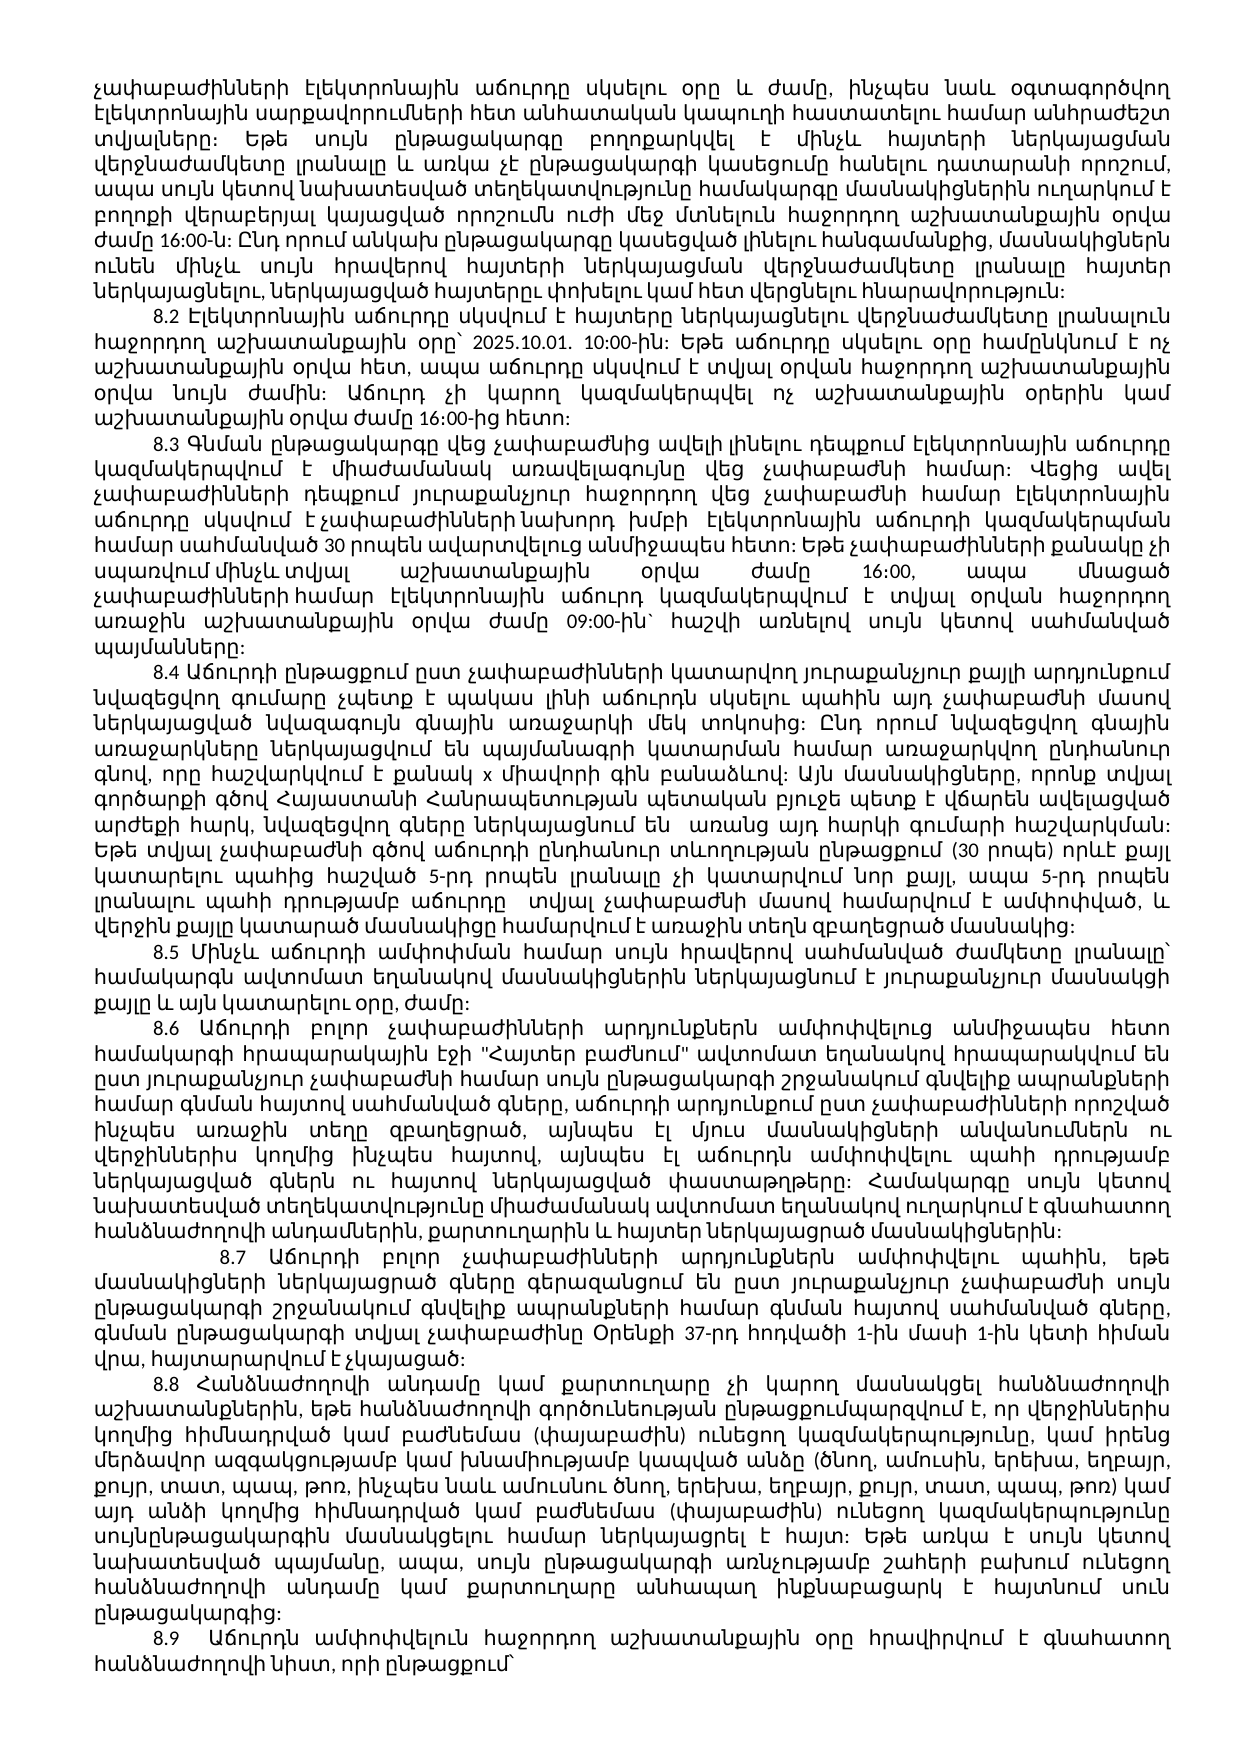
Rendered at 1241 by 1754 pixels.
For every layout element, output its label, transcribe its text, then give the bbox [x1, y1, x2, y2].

text 8.2 Էլեկտրոնային աճուրդը սկսվում է հայտերը ներկայացնելու վերջնաժամկետը լրանալուն հաջորդող աշխատանքային օրը՝ 2025.10.01. 10:00 -ին: Եթե աճուրդը սկսելու օրը համընկնում է ոչ աշխատանքային օրվա հետ, ապա աճուրդը սկսվում է տվյալ օրվան հաջորդող աշխատանքային օրվա նույն ժամին: Աճուրդ չի կարող կազմակերպվել ոչ աշխատանքային օրերին կամ աշխատանքային օրվա ժամը 16։00-ից հետո: [94, 304, 1171, 431]
text 8.7 Աճուրդի բոլոր չափաբաժինների արդյունքներն ամփոփվելու պահին, եթե մասնակիցների ներկայացրած գները գերազանցում են ըստ յուրաքանչյուր չափաբաժնի սույն ընթացակարգի շրջանակում գնվելիք ապրանքների համար գնման հայտով սահմանված գները, գնման ընթացակարգի տվյալ չափաբաժինը Օրենքի 37-րդ հոդվածի 1-ին մասի 1-ին կետի հիման վրա, հայտարարվում է չկայացած: [94, 1244, 1171, 1371]
text 8.4 Աճուրդի ընթացքում ըստ չափաբաժինների կատարվող յուրաքանչյուր քայլի արդյունքում նվազեցվող գումարը չպետք է պակաս լինի աճուրդն սկսելու պահին այդ չափաբաժնի մասով ներկայացված նվազագույն գնային առաջարկի մեկ տոկոսից: Ընդ որում նվազեցվող գնային առաջարկները ներկայացվում են պայմանագրի կատարման համար առաջարկվող ընդհանուր գնով, որը հաշվարկվում է քանակ x միավորի գին բանաձևով: Այն մասնակիցները, որոնք տվյալ գործարքի գծով Հայաստանի Հանրապետության պետական բյուջե պետք է վճարեն ավելացված արժեքի հարկ, նվազեցվող գները ներկայացնում են առանց այդ հարկի գումարի հաշվարկման: Եթե տվյալ չափաբաժնի գծով աճուրդի ընդհանուր տևողության ընթացքում (30 րոպե) որևէ քայլ կատարելու պահից հաշված 5-րդ րոպեն լրանալը չի կատարվում նոր քայլ, ապա 5-րդ րոպեն լրանալու պահի դրությամբ աճուրդը տվյալ չափաբաժնի մասով համարվում է ամփոփված, և վերջին քայլը կատարած մասնակիցը համարվում է առաջին տեղն զբաղեցրած մասնակից: [94, 659, 1171, 939]
text 8.8 Հանձնաժողովի անդամը կամ քարտուղարը չի կարող մասնակցել հանձնաժողովի աշխատանքներին, եթե հանձնաժողովի գործունեության ընթացքումպարզվում է, որ վերջիններիս կողմից հիմնադրված կամ բաժնեմաս (փայաբաժին) ունեցող կազմակերպությունը, կամ իրենց մերձավոր ազգակցությամբ կամ խնամիությամբ կապված անձը (ծնող, ամուսին, երեխա, եղբայր, քույր, տատ, պապ, թոռ, ինչպես նաև ամուսնու ծնող, երեխա, եղբայր, քույր, տատ, պապ, թոռ) կամ այդ անձի կողմից հիմնադրված կամ բաժնեմաս (փայաբաժին) ունեցող կազմակերպությունը սույնընթացակարգին մասնակցելու համար ներկայացրել է հայտ: Եթե առկա է սույն կետով նախատեսված պայմանը, ապա, սույն ընթացակարգի առնչությամբ շահերի բախում ունեցող հանձնաժողովի անդամը կամ քարտուղարը անհապաղ ինքնաբացարկ է հայտնում սուն ընթացակարգից: [94, 1371, 1171, 1625]
text 8.9 Աճուրդն ամփոփվելուն հաջորդող աշխատանքային օրը հրավիրվում է գնահատող հանձնաժողովի նիստ, որի ընթացքում՝ [94, 1625, 1171, 1676]
text 8.5 Մինչև աճուրդի ամփոփման համար սույն հրավերով սահմանված ժամկետը լրանալը՝ համակարգն ավտոմատ եղանակով մասնակիցներին ներկայացնում է յուրաքանչյուր մասնակցի քայլը և այն կատարելու օրը, ժամը: [94, 939, 1171, 1015]
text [94, 75, 1171, 304]
text 8.6 Աճուրդի բոլոր չափաբաժինների արդյունքներն ամփոփվելուց անմիջապես հետո համակարգի հրապարակային էջի "Հայտեր բաժնում" ավտոմատ եղանակով հրապարակվում են ըստ յուրաքանչյուր չափաբաժնի համար սույն ընթացակարգի շրջանակում գնվելիք ապրանքների համար գնման հայտով սահմանված գները, աճուրդի արդյունքում ըստ չափաբաժինների որոշված ինչպես առաջին տեղը զբաղեցրած, այնպես էլ մյուս մասնակիցների անվանումներն ու վերջիններիս կողմից ինչպես հայտով, այնպես էլ աճուրդն ամփոփվելու պահի դրությամբ ներկայացված գներն ու հայտով ներկայացված փաստաթղթերը: Համակարգը սույն կետով նախատեսված տեղեկատվությունը միաժամանակ ավտոմատ եղանակով ուղարկում է գնահատող հանձնաժողովի անդամներին, քարտուղարին և հայտեր ներկայացրած մասնակիցներին: [94, 1015, 1171, 1244]
text 8.3 Գնման ընթացակարգը վեց չափաբաժնից ավելի լինելու դեպքում էլեկտրոնային աճուրդը կազմակերպվում է միաժամանակ առավելագույնը վեց չափաբաժնի համար: Վեցից ավել չափաբաժինների դեպքում յուրաքանչյուր հաջորդող վեց չափաբաժնի համար էլեկտրոնային աճուրդը սկսվում է չափաբաժինների նախորդ խմբի էլեկտրոնային աճուրդի կազմակերպման համար սահմանված 30 րոպեն ավարտվելուց անմիջապես հետո: Եթե չափաբաժինների քանակը չի սպառվում մինչև տվյալ աշխատանքային օրվա ժամը 16։00, ապա մնացած չափաբաժինների համար էլեկտրոնային աճուրդ կազմակերպվում է տվյալ օրվան հաջորդող առաջին աշխատանքային օրվա ժամը 09:00-ին` հաշվի առնելով սույն կետով սահմանված պայմանները: [94, 431, 1171, 659]
